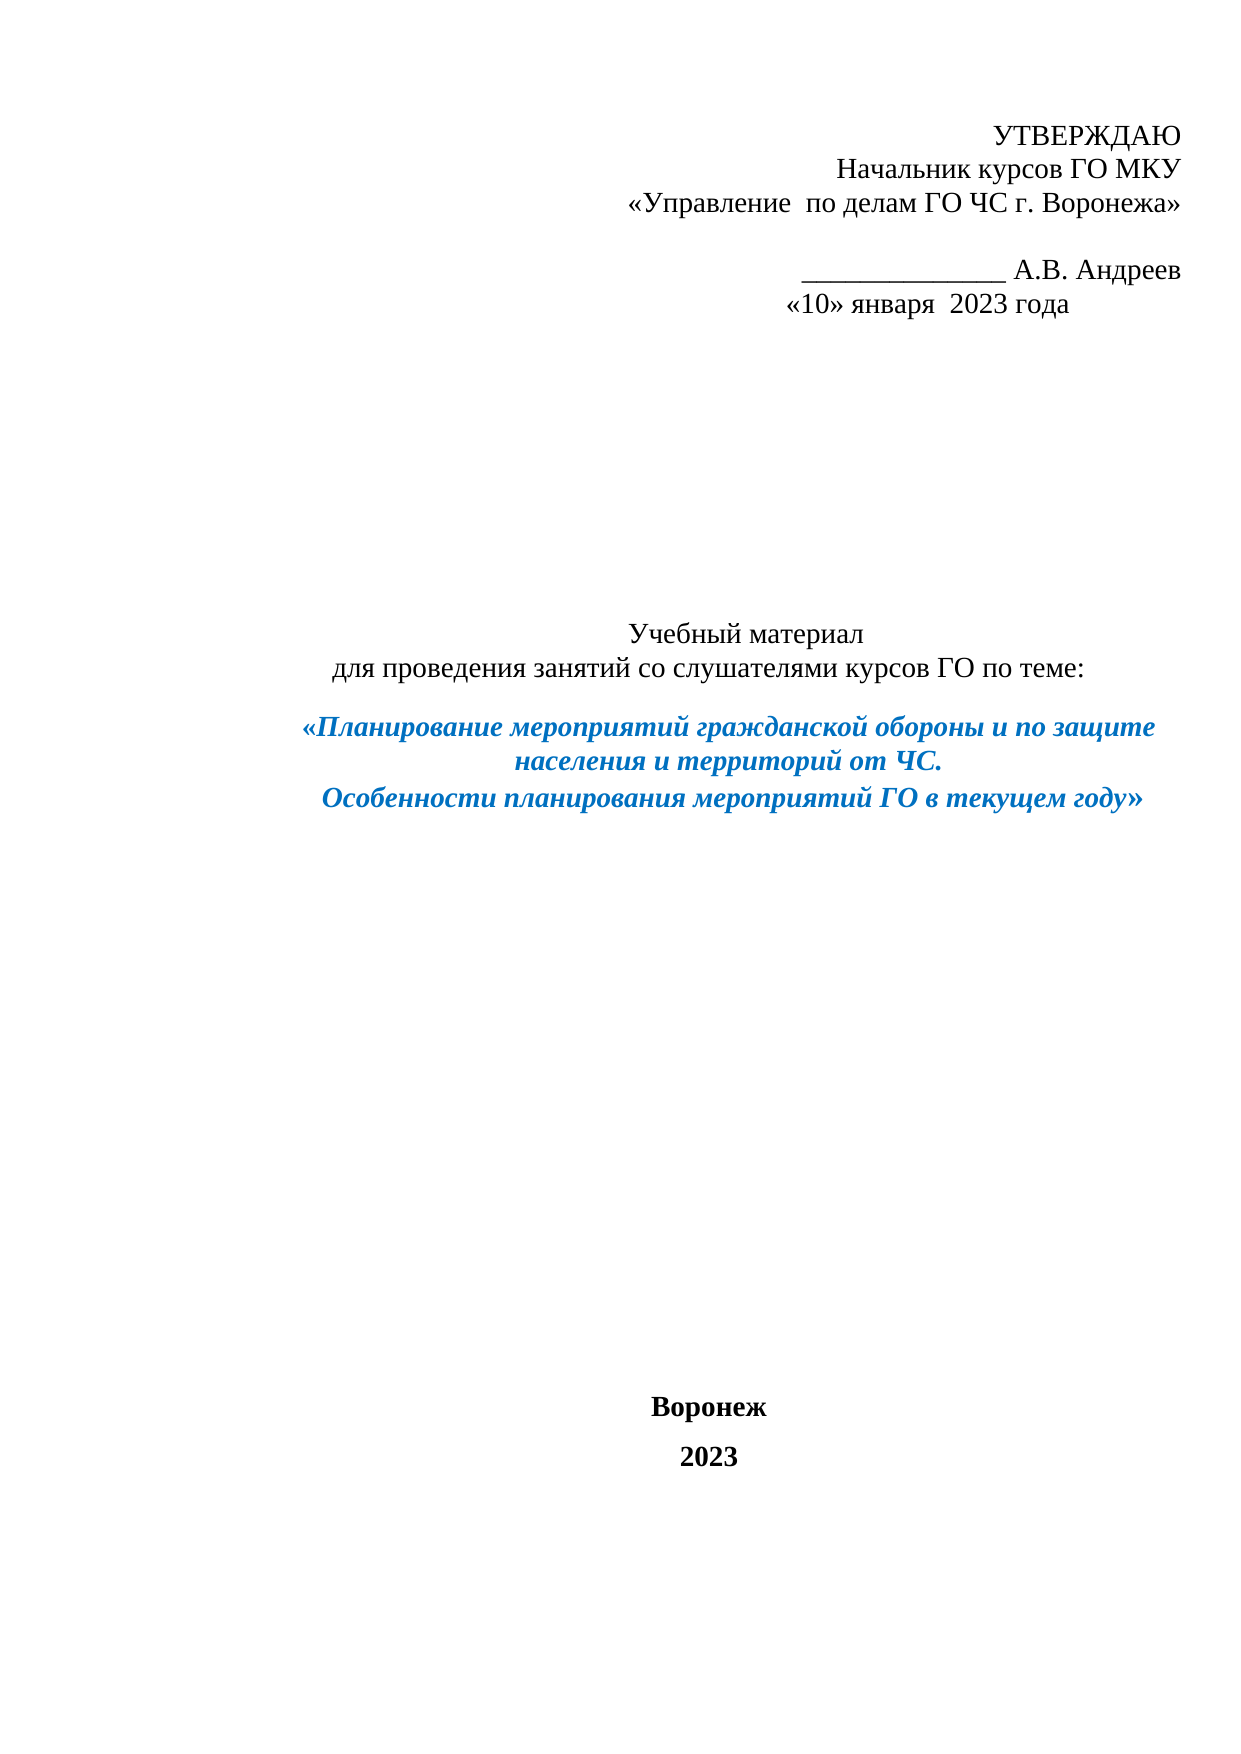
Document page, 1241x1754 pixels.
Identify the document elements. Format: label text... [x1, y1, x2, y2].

text ______________ А.В. Андреев [236, 252, 1181, 286]
text Особенности планирования мероприятий ГО в текущем году» [284, 776, 1181, 814]
text «Планирование мероприятий гражданской обороны и по защите населения и территорий от ЧС. [276, 709, 1181, 776]
text Начальник курсов ГО МКУ [236, 152, 1181, 185]
text Учебный материал [236, 616, 1181, 650]
text «10» января 2023 года [236, 286, 1181, 319]
text «Управление по делам ГО ЧС г. Воронежа» [236, 185, 1181, 219]
text УТВЕРЖДАЮ [236, 118, 1181, 152]
text 2023 [236, 1439, 1181, 1473]
text для проведения занятий со слушателями курсов ГО по теме: [236, 650, 1181, 683]
text Воронеж [236, 1389, 1181, 1423]
